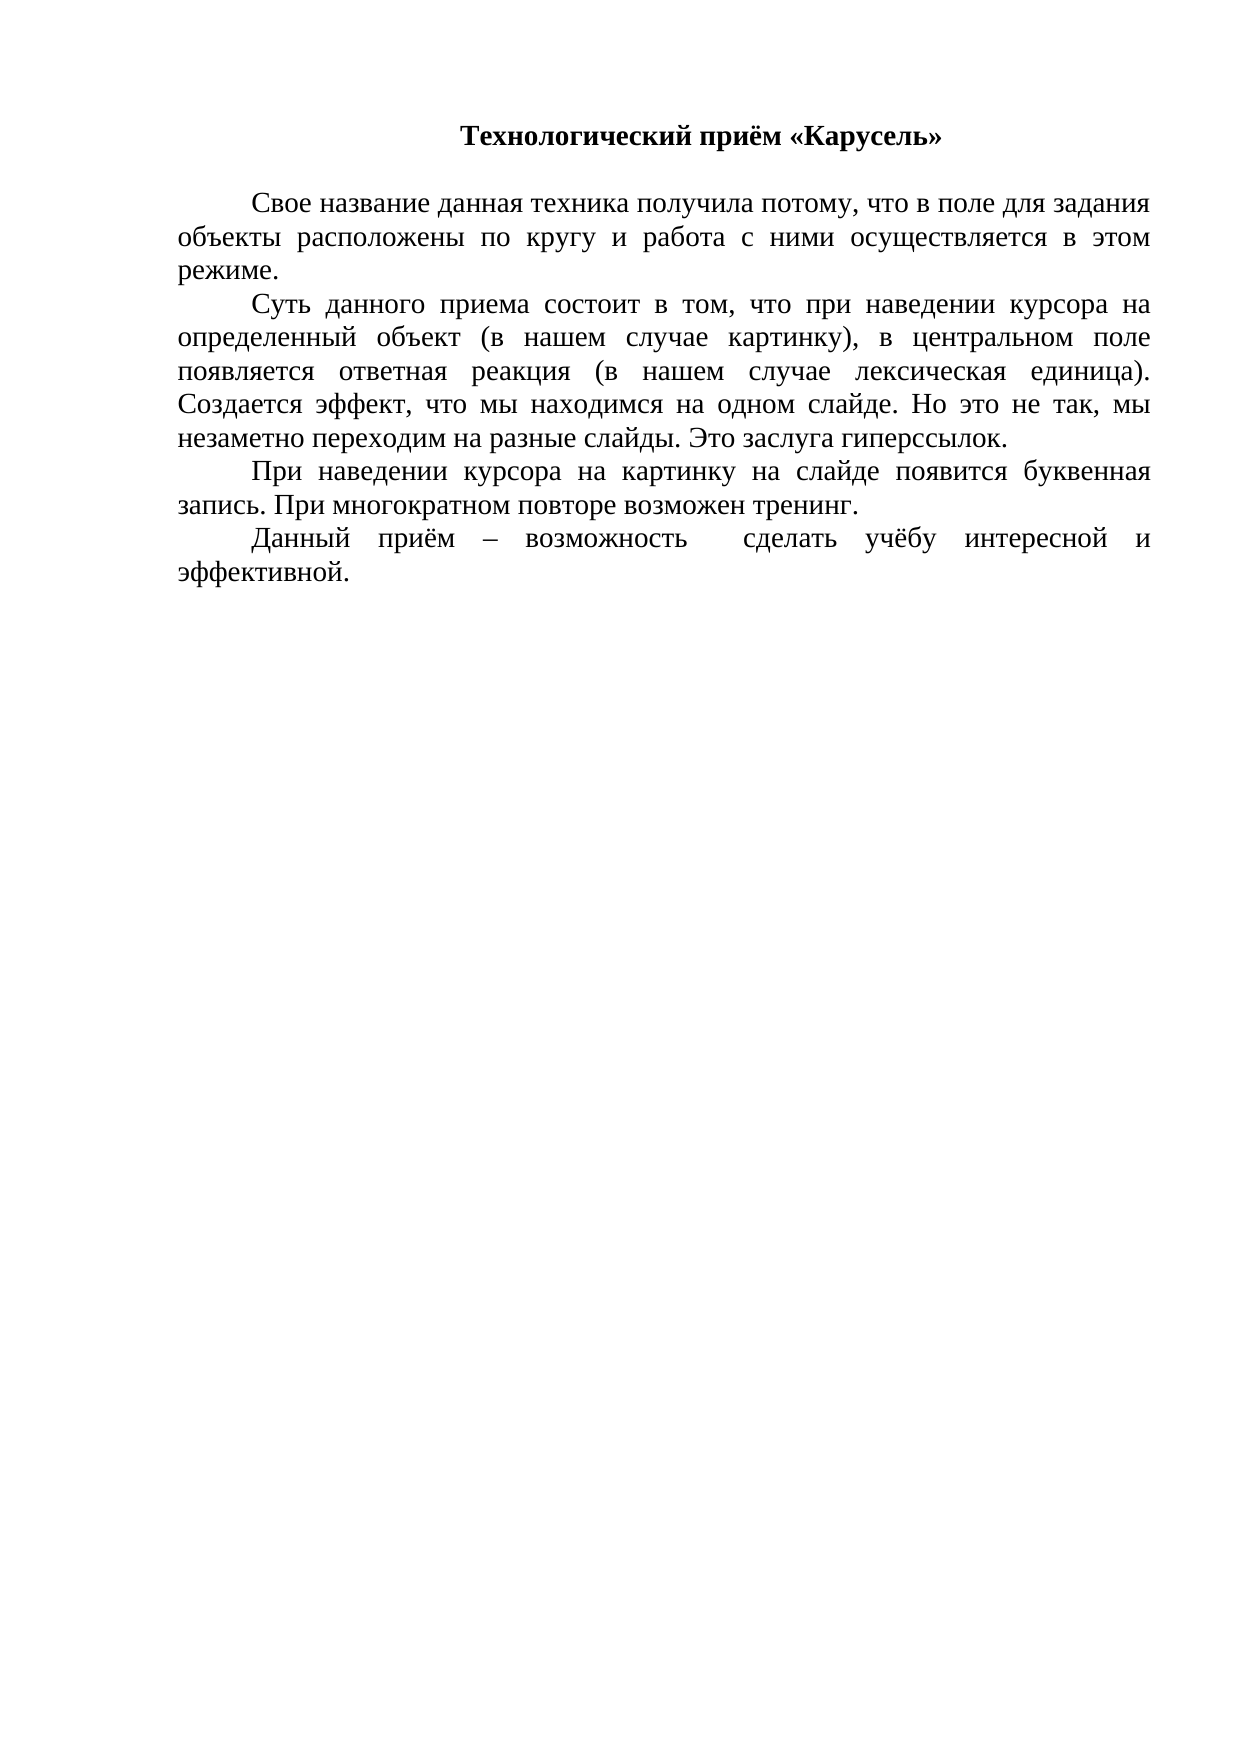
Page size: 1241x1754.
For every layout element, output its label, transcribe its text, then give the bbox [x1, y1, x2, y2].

text При наведении курсора на картинку на слайде появится буквенная запись. При многократном повторе возможен тренинг. [177, 453, 1152, 521]
text Данный приём – возможность сделать учёбу интересной и эффективной. [177, 521, 1152, 588]
text Технологический приём «Карусель» [177, 118, 1152, 152]
text Суть данного приема состоит в том, что при наведении курсора на определенный объект (в нашем случае картинку), в центральном поле появляется ответная реакция (в нашем случае лексическая единица). Создается эффект, что мы находимся на одном слайде. Но это не так, мы незаметно переходим на разные слайды. Это заслуга гиперссылок. [177, 286, 1152, 453]
text Свое название данная техника получила потому, что в поле для задания объекты расположены по кругу и работа с ними осуществляется в этом режиме. [177, 185, 1152, 286]
